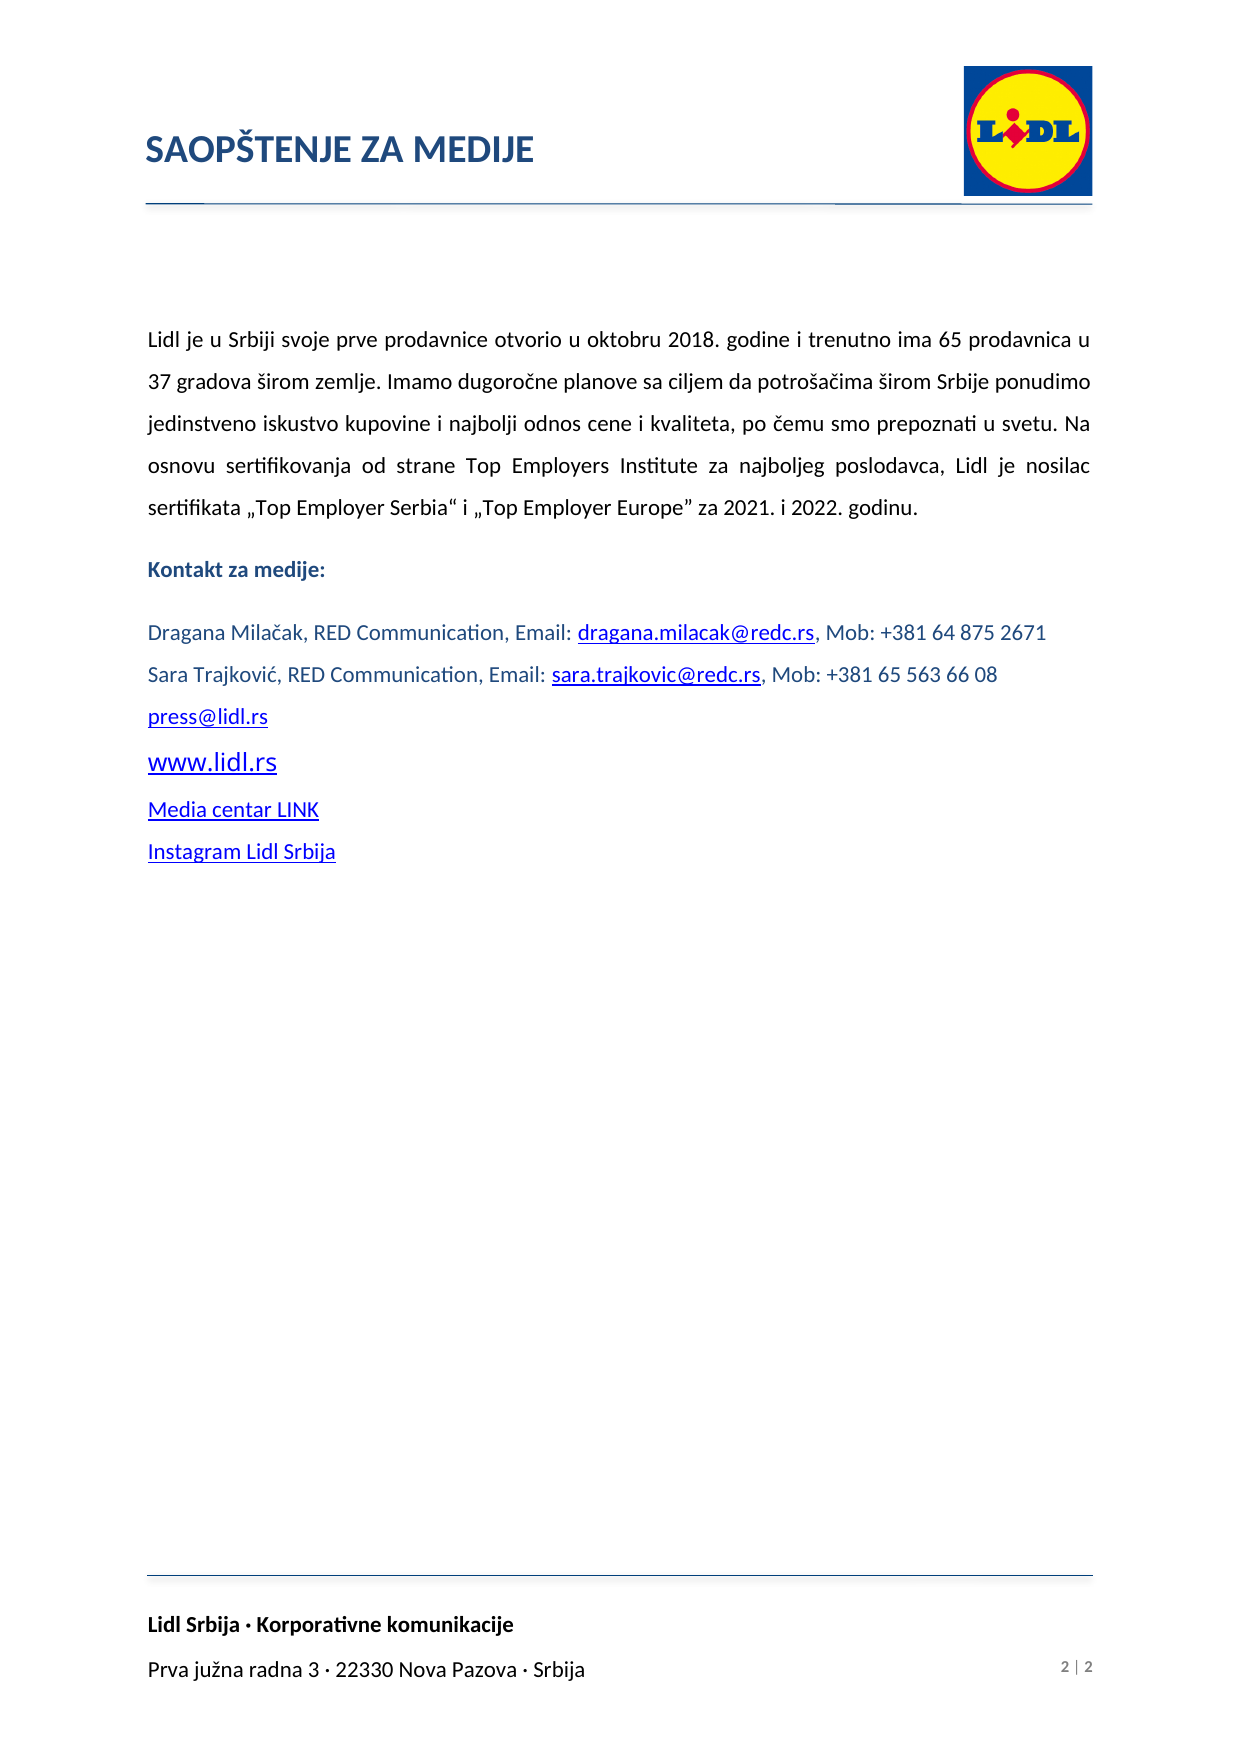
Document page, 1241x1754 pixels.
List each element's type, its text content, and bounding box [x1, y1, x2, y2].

text Sara Trajković, RED Communication, Email: sara.trajkovic@redc.rs, Mob: +381 65 563 66 08 [148, 660, 1092, 688]
text Media centar LINK [148, 795, 1092, 823]
text Instagram Lidl Srbija [148, 837, 1092, 865]
text www.lidl.rs [148, 744, 1092, 778]
text Lidl je u Srbiji svoje prve prodavnice otvorio u oktobru 2018. godine i trenutno ima 65 prodavnica u 37 gradova širom zemlje. Imamo dugoročne planove sa ciljem da potrošačima širom Srbije ponudimo jedinstveno iskustvo kupovine i najbolji odnos cene i kvaliteta, po čemu smo prepoznati u svetu. Na osnovu sertifikovanja od strane Top Employers Institute za najboljeg poslodavca, Lidl je nosilac sertifikata „Top Employer Serbia“ i „Top Employer Europe” za 2021. i 2022. godinu. [148, 325, 1092, 521]
text Dragana Milačak, RED Communication, Email: dragana.milacak@redc.rs, Mob: +381 64 875 2671 [148, 618, 1092, 646]
text press@lidl.rs [148, 702, 1092, 730]
picture [963, 66, 1093, 196]
text Kontakt za medije: [148, 556, 1092, 584]
